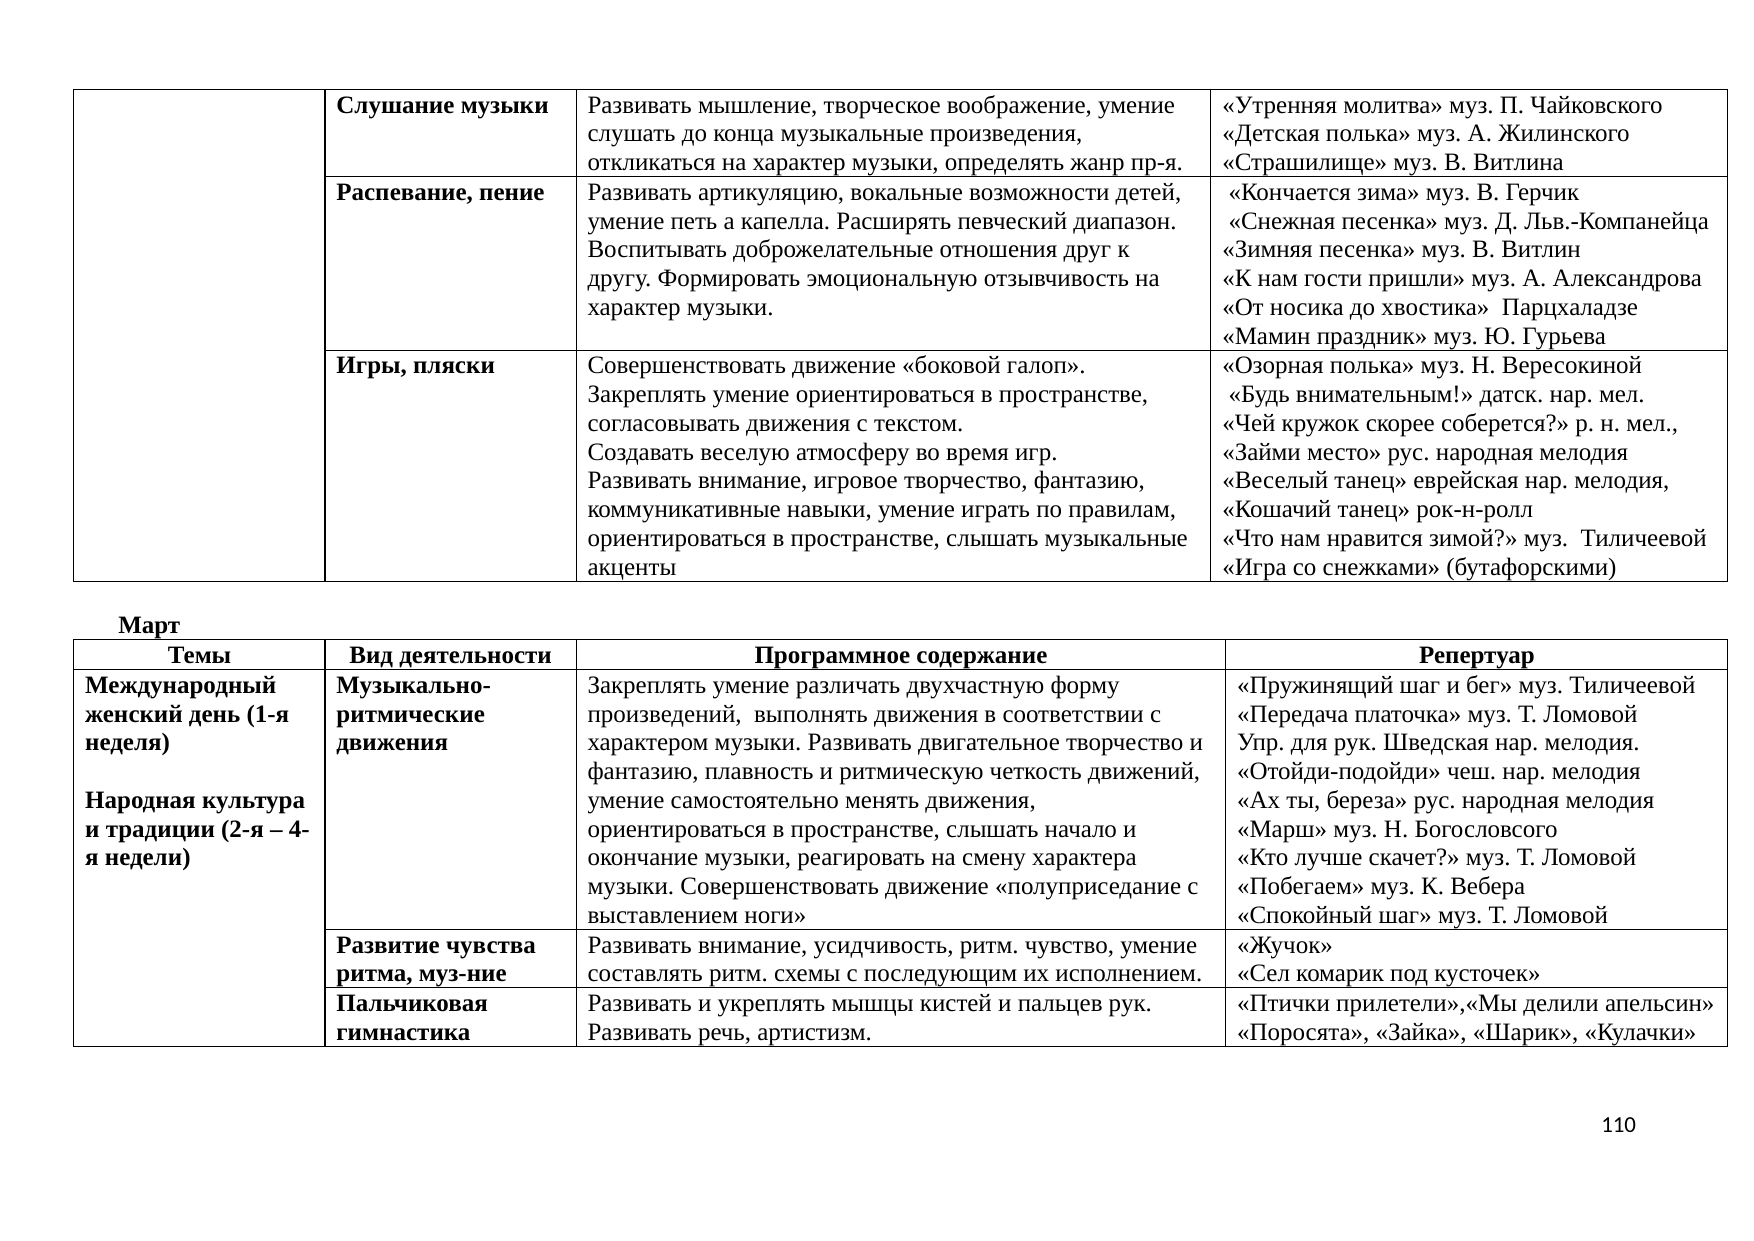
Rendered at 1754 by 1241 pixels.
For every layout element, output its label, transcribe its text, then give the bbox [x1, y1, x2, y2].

table_cell «Птички прилетели»,«Мы делили апельсин» «Поросята», «Зайка», «Шарик», «Кулачки» [1226, 988, 1727, 1046]
table_cell «Утренняя молитва» муз. П. Чайковского «Детская полька» муз. А. Жилинского «Страшилище» муз. В. Витлина [1211, 90, 1727, 176]
table_cell Закреплять умение различать двухчастную форму произведений, выполнять движения в соответствии с характером музыки. Развивать двигательное творчество и фантазию, плавность и ритмическую четкость движений, умение самостоятельно менять движения, ориентироваться в пространстве, слышать начало и окончание музыки, реагировать на смену характера музыки. Совершенствовать движение «полуприседание с выставлением ноги» [577, 670, 1225, 929]
table_cell «Кончается зима» муз. В. Герчик «Снежная песенка» муз. Д. Льв.-Компанейца «Зимняя песенка» муз. В. Витлин «К нам гости пришли» муз. А. Александрова «От носика до хвостика» Парцхаладзе «Мамин праздник» муз. Ю. Гурьева [1211, 177, 1727, 349]
table_header Вид деятельности [326, 640, 576, 669]
table_cell Развивать артикуляцию, вокальные возможности детей, умение петь а капелла. Расширять певческий диапазон. Воспитывать доброжелательные отношения друг к другу. Формировать эмоциональную отзывчивость на характер музыки. [577, 177, 1210, 349]
table_cell Распевание, пение [326, 177, 576, 349]
table_header Программное содержание [577, 640, 1225, 669]
table_cell «Озорная полька» муз. Н. Вересокиной «Будь внимательным!» датск. нар. мел. «Чей кружок скорее соберется?» р. н. мел., «Займи место» рус. народная мелодия «Веселый танец» еврейская нар. мелодия, «Кошачий танец» рок-н-ролл «Что нам нравится зимой?» муз. Тиличеевой «Игра со снежками» (бутафорскими) [1211, 351, 1727, 581]
table_cell Пальчиковая гимнастика [326, 988, 576, 1046]
table_cell «Жучок» «Сел комарик под кусточек» [1226, 930, 1727, 987]
table_header Репертуар [1226, 640, 1727, 669]
table_cell Международный женский день (1-я неделя) Народная культура и традиции (2-я – 4-я недели) [74, 670, 324, 1046]
table_cell Развитие чувства ритма, муз-ние [326, 930, 576, 987]
table_cell Развивать мышление, творческое воображение, умение слушать до конца музыкальные произведения, откликаться на характер музыки, определять жанр пр-я. [577, 90, 1210, 176]
table_cell Игры, пляски [326, 351, 576, 581]
table_cell Музыкально-ритмические движения [326, 670, 576, 929]
table_cell Развивать внимание, усидчивость, ритм. чувство, умение составлять ритм. схемы с последующим их исполнением. [577, 930, 1225, 987]
text Март [118, 610, 1636, 639]
table_header Темы [74, 640, 324, 669]
table_cell Развивать и укреплять мышцы кистей и пальцев рук. Развивать речь, артистизм. [577, 988, 1225, 1046]
table_cell Слушание музыки [326, 90, 576, 176]
table_cell «Пружинящий шаг и бег» муз. Тиличеевой «Передача платочка» муз. Т. Ломовой Упр. для рук. Шведская нар. мелодия. «Отойди-подойди» чеш. нар. мелодия «Ах ты, береза» рус. народная мелодия «Марш» муз. Н. Богословсого «Кто лучше скачет?» муз. Т. Ломовой «Побегаем» муз. К. Вебера «Спокойный шаг» муз. Т. Ломовой [1226, 670, 1727, 929]
table_cell Совершенствовать движение «боковой галоп». Закреплять умение ориентироваться в пространстве, согласовывать движения с текстом. Создавать веселую атмосферу во время игр. Развивать внимание, игровое творчество, фантазию, коммуникативные навыки, умение играть по правилам, ориентироваться в пространстве, слышать музыкальные акценты [577, 351, 1210, 581]
